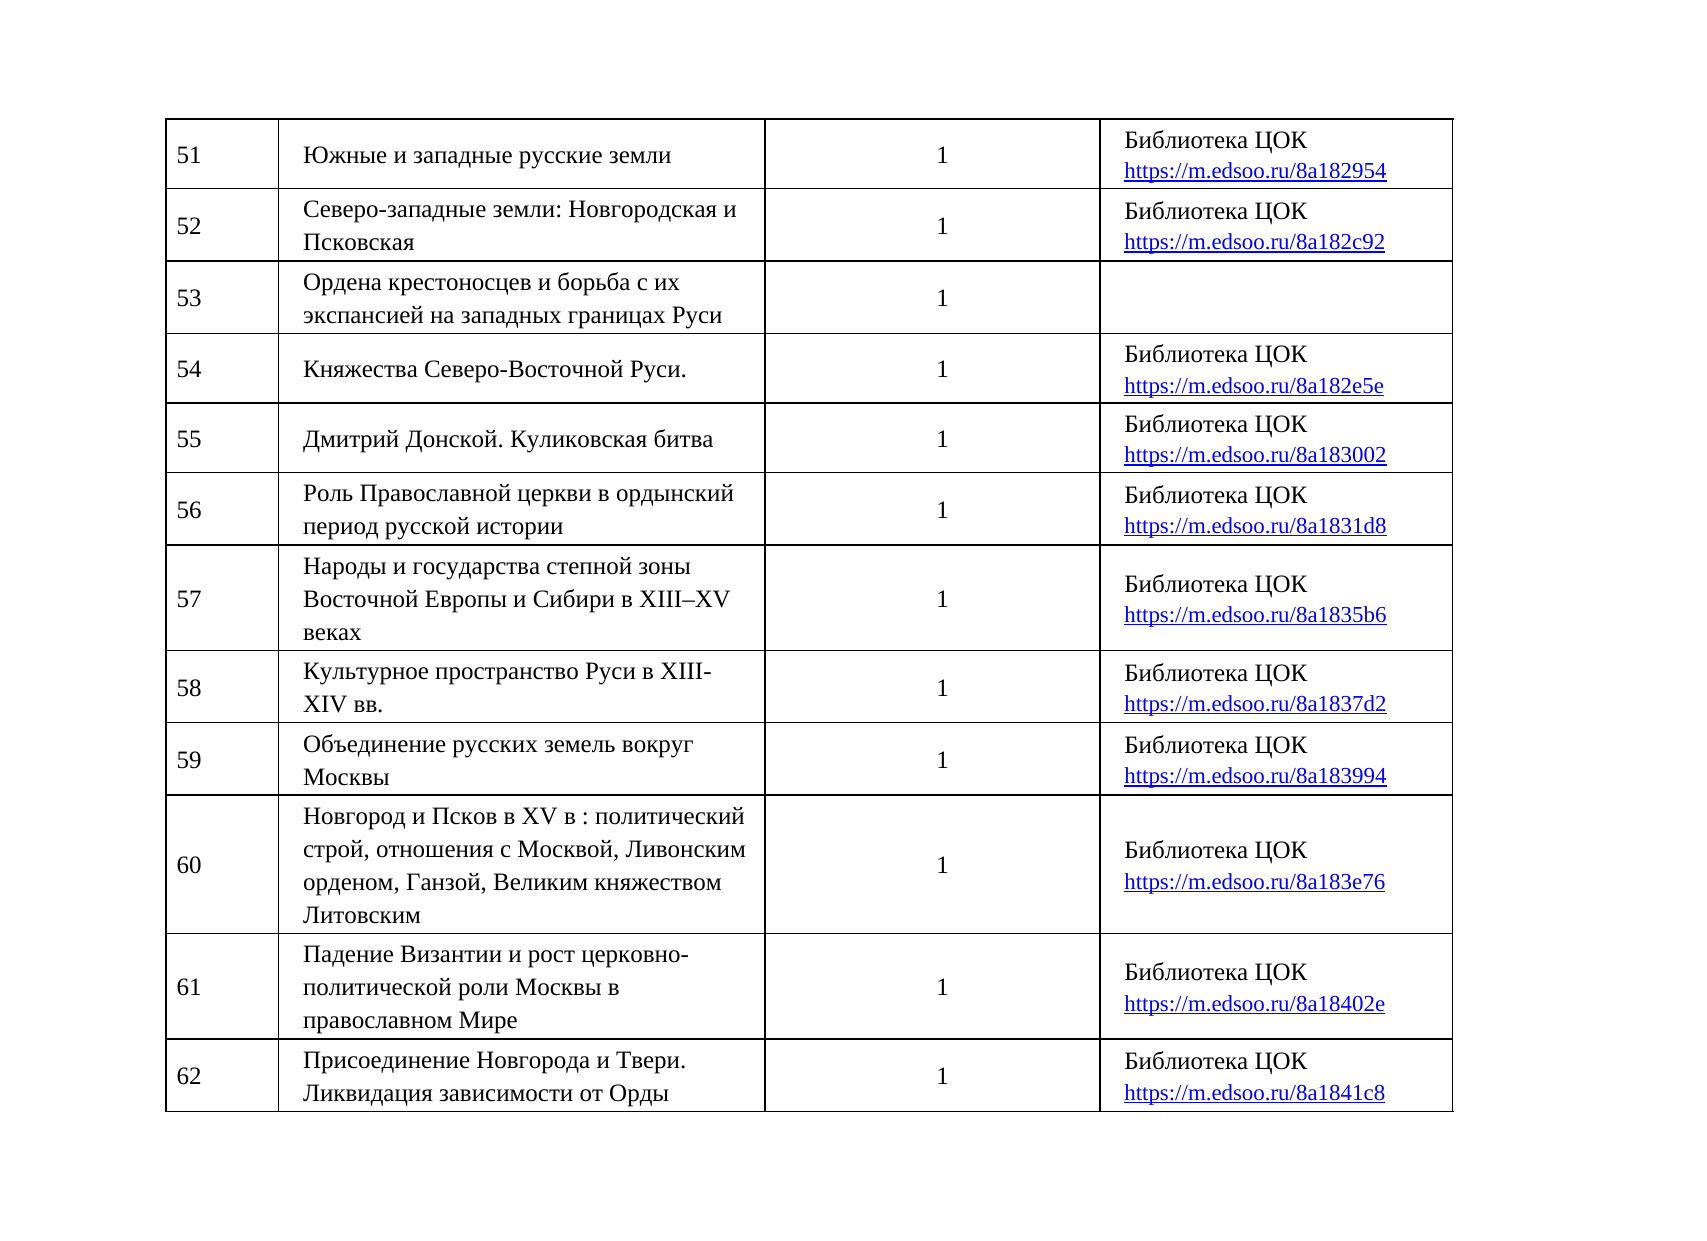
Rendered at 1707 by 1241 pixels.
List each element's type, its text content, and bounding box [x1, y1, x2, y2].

table_cell Библиотека ЦОК https://m.edsoo.ru/8a1837d2 [1101, 651, 1452, 722]
table_cell Библиотека ЦОК https://m.edsoo.ru/8a183994 [1101, 723, 1452, 794]
table_cell Библиотека ЦОК https://m.edsoo.ru/8a1835b6 [1101, 546, 1452, 649]
table_cell Библиотека ЦОК https://m.edsoo.ru/8a183002 [1101, 404, 1452, 472]
table_cell Северо-западные земли: Новгородская и Псковская [279, 189, 764, 260]
table_cell 1 [766, 473, 1099, 544]
table_cell 51 [167, 120, 278, 188]
table_cell Падение Византии и рост церковно-политической роли Москвы в православном Мире [279, 934, 764, 1038]
table_cell 56 [167, 473, 278, 544]
table_cell Южные и западные русские земли [279, 120, 764, 188]
table_cell Ордена крестоносцев и борьба с их экспансией на западных границах Руси [279, 262, 764, 332]
table_cell Роль Православной церкви в ордынский период русской истории [279, 473, 764, 544]
table_cell 1 [766, 404, 1099, 472]
table_cell Культурное пространство Руси в XIII-XIV вв. [279, 651, 764, 722]
table_cell 1 [766, 796, 1099, 933]
table_cell Библиотека ЦОК https://m.edsoo.ru/8a182e5e [1101, 334, 1452, 402]
table_cell 1 [766, 189, 1099, 260]
table_cell Присоединение Новгорода и Твери. Ликвидация зависимости от Орды [279, 1040, 764, 1111]
table_cell 61 [167, 934, 278, 1038]
table_cell 1 [766, 651, 1099, 722]
table_cell 58 [167, 651, 278, 722]
table_cell 1 [766, 934, 1099, 1038]
table_cell Библиотека ЦОК https://m.edsoo.ru/8a1831d8 [1101, 473, 1452, 544]
table_cell Новгород и Псков в XV в : политический строй, отношения с Москвой, Ливонским орденом, Ганзой, Великим княжеством Литовским [279, 796, 764, 933]
table_cell Народы и государства степной зоны Восточной Европы и Сибири в XIII–XV веках [279, 546, 764, 649]
table_cell Библиотека ЦОК https://m.edsoo.ru/8a183e76 [1101, 796, 1452, 933]
table_cell 1 [766, 120, 1099, 188]
table_cell Дмитрий Донской. Куликовская битва [279, 404, 764, 472]
table_cell Библиотека ЦОК https://m.edsoo.ru/8a182954 [1101, 120, 1452, 188]
table_cell 52 [167, 189, 278, 260]
table_cell 1 [766, 262, 1099, 332]
table_cell Библиотека ЦОК https://m.edsoo.ru/8a182c92 [1101, 189, 1452, 260]
table_cell 54 [167, 334, 278, 402]
table_cell [1101, 262, 1452, 332]
table_cell 60 [167, 796, 278, 933]
table_cell 59 [167, 723, 278, 794]
table_cell 55 [167, 404, 278, 472]
table_cell Княжества Северо-Восточной Руси. [279, 334, 764, 402]
table_cell Библиотека ЦОК https://m.edsoo.ru/8a1841c8 [1101, 1040, 1452, 1111]
table_cell Объединение русских земель вокруг Москвы [279, 723, 764, 794]
table_cell 1 [766, 334, 1099, 402]
table_cell 1 [766, 1040, 1099, 1111]
table_cell Библиотека ЦОК https://m.edsoo.ru/8a18402e [1101, 934, 1452, 1038]
table_cell 53 [167, 262, 278, 332]
table_cell 1 [766, 546, 1099, 649]
table_cell 62 [167, 1040, 278, 1111]
table_cell 57 [167, 546, 278, 649]
table_cell 1 [766, 723, 1099, 794]
